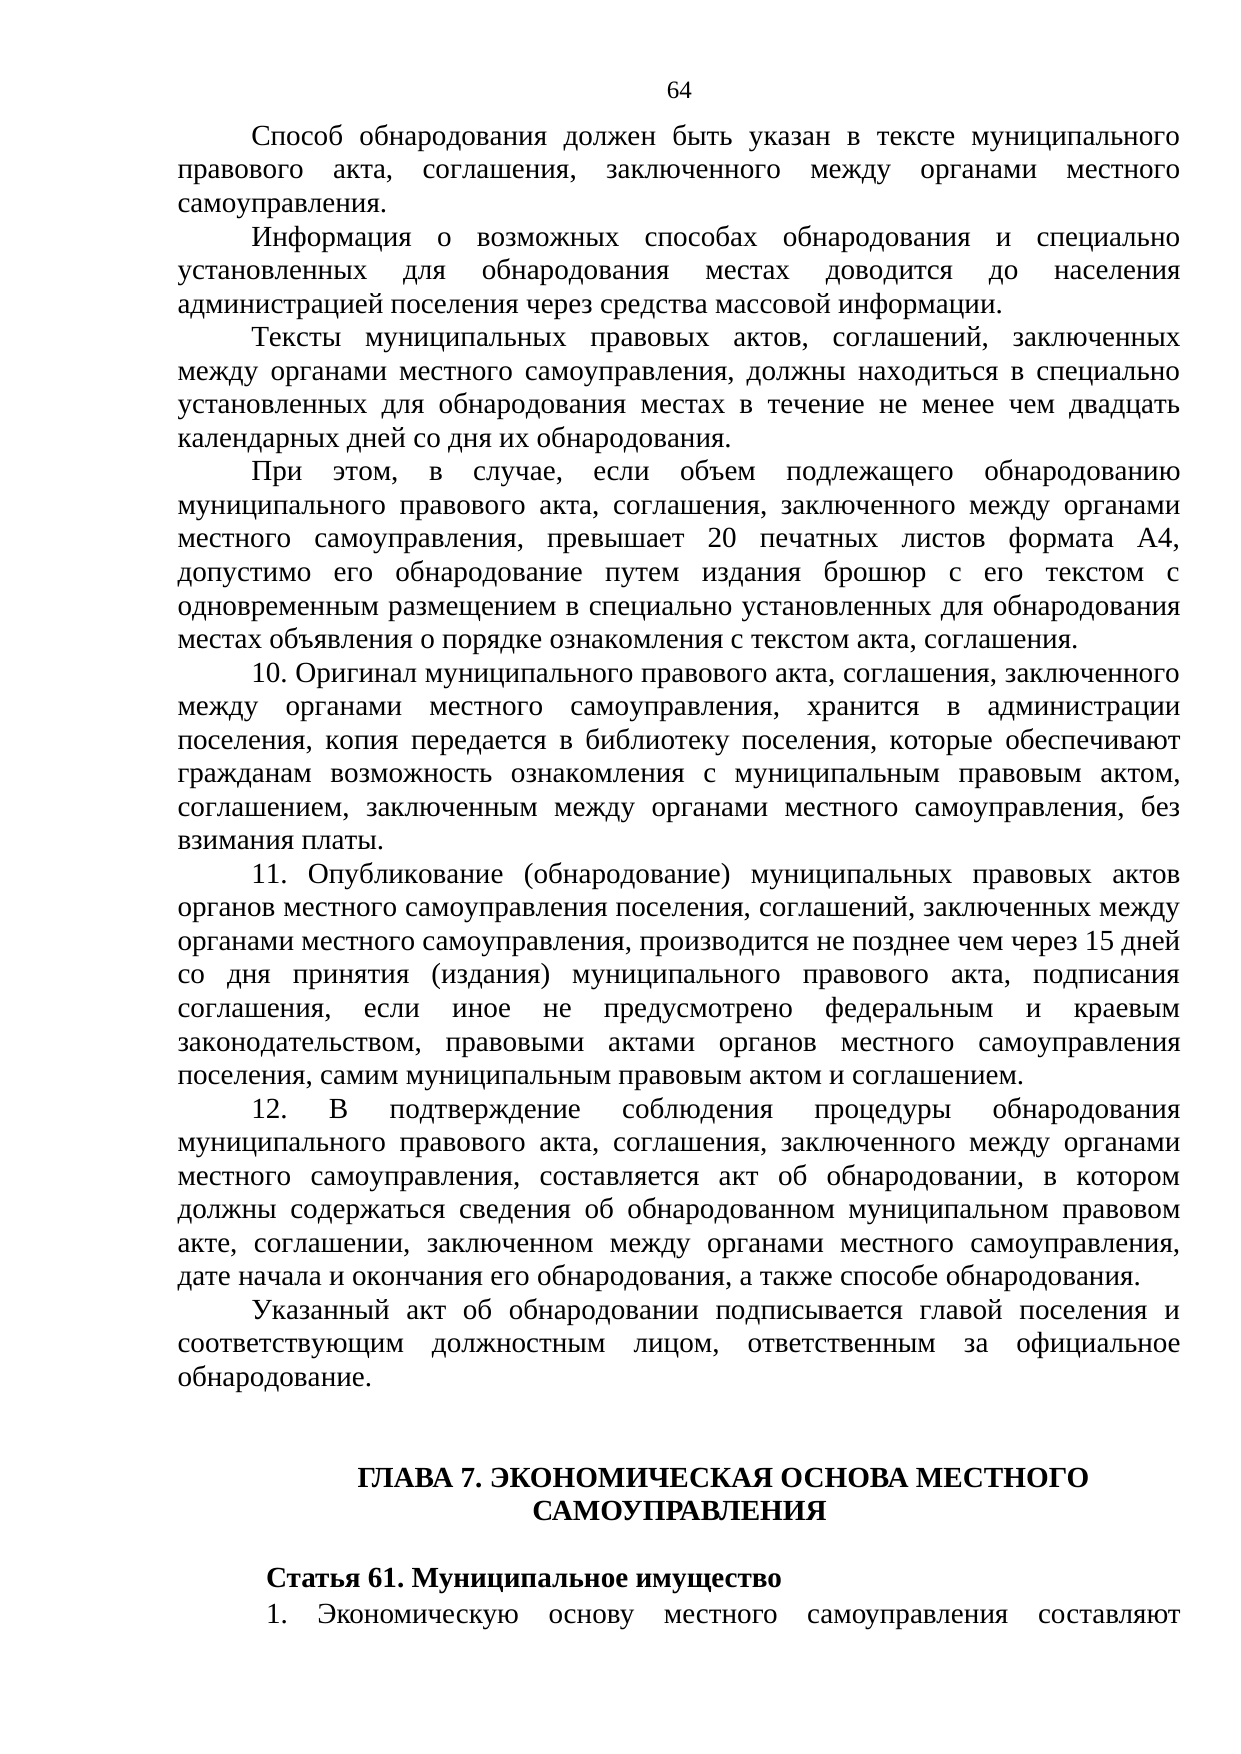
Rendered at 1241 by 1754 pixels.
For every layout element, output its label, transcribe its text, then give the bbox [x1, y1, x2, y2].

text При этом, в случае, если объем подлежащего обнародованию муниципального правового акта, соглашения, заключенного между органами местного самоуправления, превышает 20 печатных листов формата А4, допустимо его обнародование путем издания брошюр с его текстом с одновременным размещением в специально установленных для обнародования местах объявления о порядке ознакомления с текстом акта, соглашения. [177, 453, 1181, 655]
text Указанный акт об обнародовании подписывается главой поселения и соответствующим должностным лицом, ответственным за официальное обнародование. [177, 1292, 1181, 1393]
text Информация о возможных способах обнародования и специально установленных для обнародования местах доводится до населения администрацией поселения через средства массовой информации. [177, 219, 1181, 319]
text 11. Опубликование (обнародование) муниципальных правовых актов органов местного самоуправления поселения, соглашений, заключенных между органами местного самоуправления, производится не позднее чем через 15 дней со дня принятия (издания) муниципального правового акта, подписания соглашения, если иное не предусмотрено федеральным и краевым законодательством, правовыми актами органов местного самоуправления поселения, самим муниципальным правовым актом и соглашением. [177, 856, 1181, 1091]
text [177, 1596, 1181, 1629]
text ГЛАВА 7. ЭКОНОМИЧЕСКАЯ ОСНОВА МЕСТНОГО САМОУПРАВЛЕНИЯ [177, 1460, 1181, 1527]
text Способ обнародования должен быть указан в тексте муниципального правового акта, соглашения, заключенного между органами местного самоуправления. [177, 118, 1181, 219]
text Статья 61. Муниципальное имущество [177, 1560, 1181, 1594]
text 12. В подтверждение соблюдения процедуры обнародования муниципального правового акта, соглашения, заключенного между органами местного самоуправления, составляется акт об обнародовании, в котором должны содержаться сведения об обнародованном муниципальном правовом акте, соглашении, заключенном между органами местного самоуправления, дате начала и окончания его обнародования, а также способе обнародования. [177, 1091, 1181, 1292]
text 10. Оригинал муниципального правового акта, соглашения, заключенного между органами местного самоуправления, хранится в администрации поселения, копия передается в библиотеку поселения, которые обеспечивают гражданам возможность ознакомления с муниципальным правовым актом, соглашением, заключенным между органами местного самоуправления, без взимания платы. [177, 655, 1181, 856]
text Тексты муниципальных правовых актов, соглашений, заключенных между органами местного самоуправления, должны находиться в специально установленных для обнародования местах в течение не менее чем двадцать календарных дней со дня их обнародования. [177, 319, 1181, 453]
